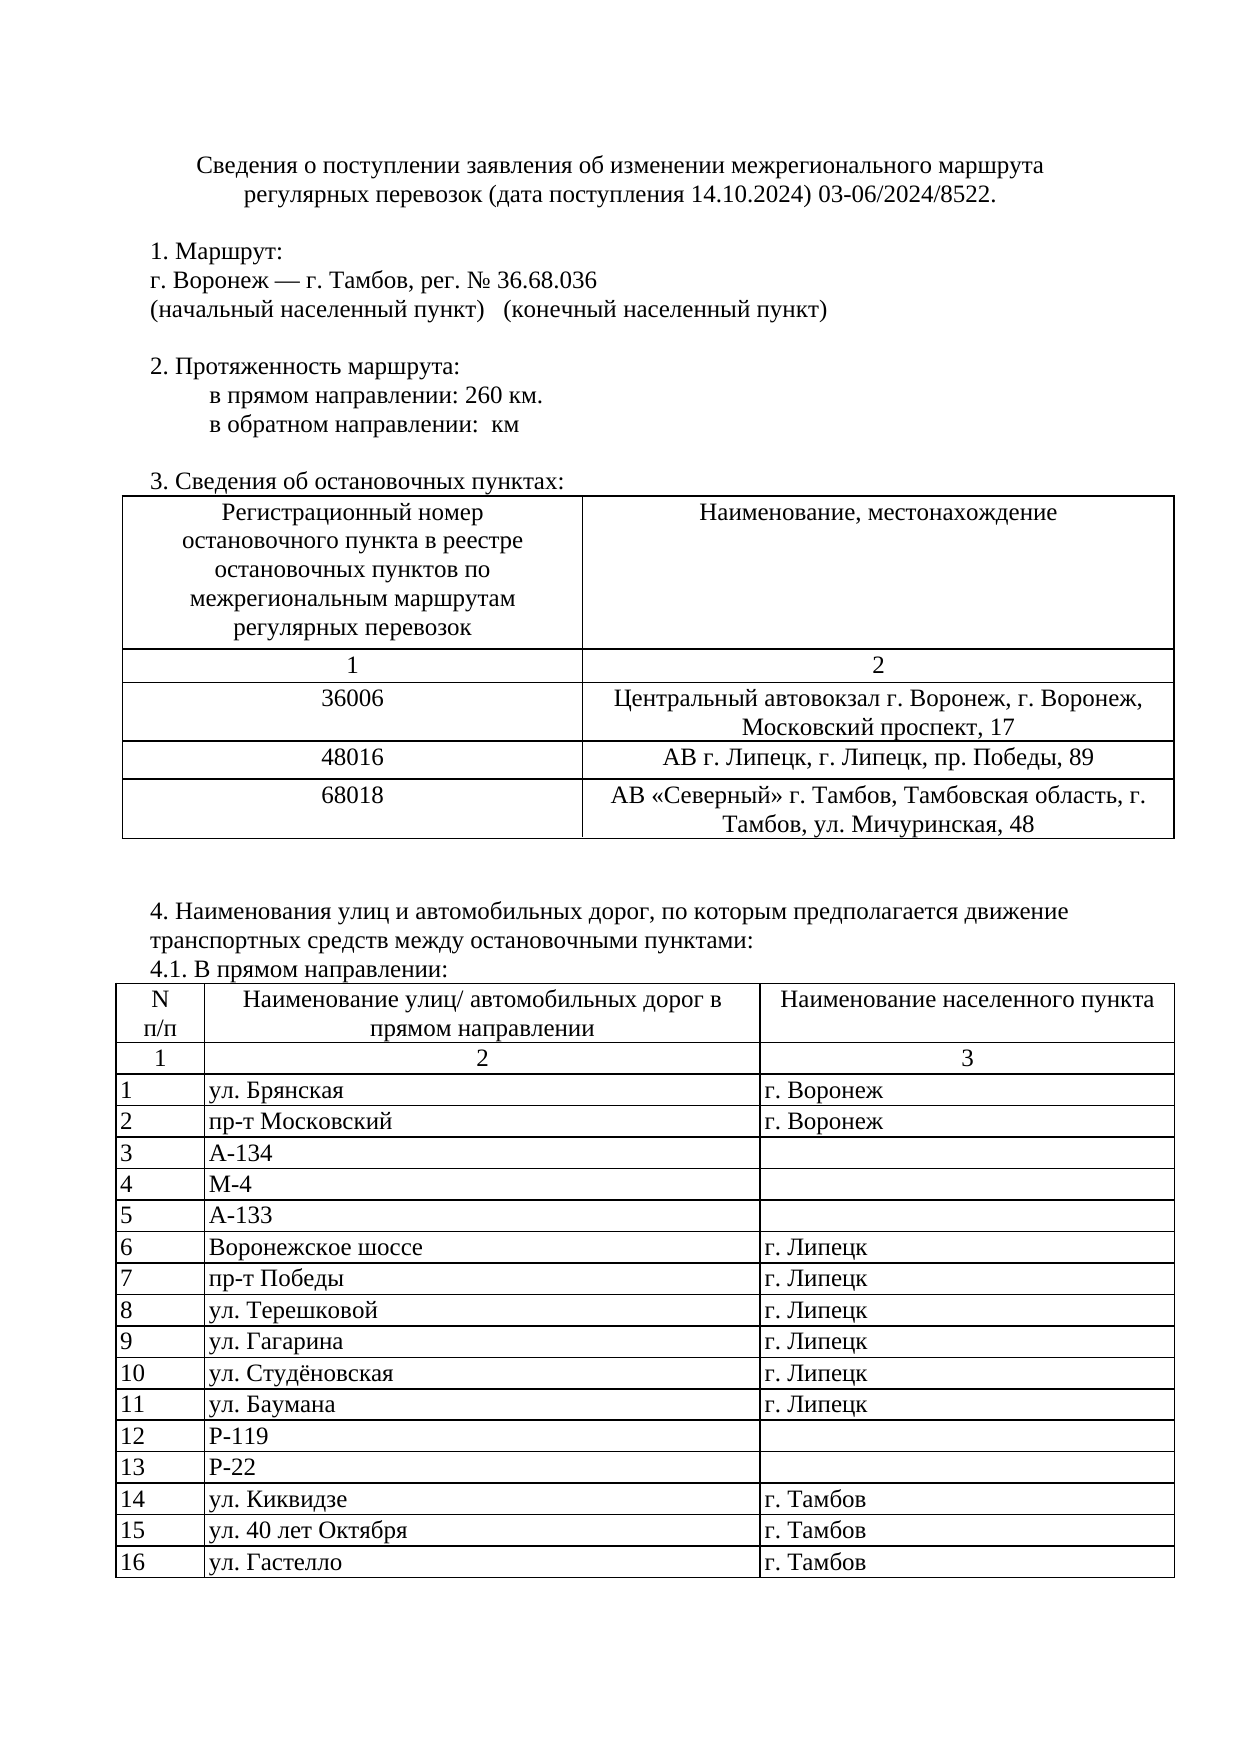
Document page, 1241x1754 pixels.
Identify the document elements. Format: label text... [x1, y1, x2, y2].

table_cell 9 [117, 1327, 204, 1356]
text Сведения о поступлении заявления об изменении межрегионального маршрута регулярных перевозок (дата поступления 14.10.2024) 03-06/2024/8522. [150, 150, 1090, 207]
table_cell [761, 1138, 1174, 1168]
table_cell Р-119 [205, 1421, 759, 1451]
text 4. Наименования улиц и автомобильных дорог, по которым предполагается движение транспортных средств между остановочными пунктами: [150, 896, 1090, 954]
table_cell [761, 1421, 1174, 1451]
table_cell АВ г. Липецк, г. Липецк, пр. Победы, 89 [583, 742, 1173, 778]
table_cell пр-т Победы [205, 1264, 759, 1293]
text 3. Сведения об остановочных пунктах: [150, 466, 1090, 495]
table_cell 6 [117, 1232, 204, 1262]
table_cell 1 [123, 650, 582, 681]
table_cell 3 [117, 1138, 204, 1168]
table_cell Центральный автовокзал г. Воронеж, г. Воронеж, Московский проспект, 17 [583, 683, 1173, 740]
table_cell 7 [117, 1264, 204, 1293]
table_cell г. Тамбов [761, 1484, 1174, 1514]
table_cell ул. Брянская [205, 1075, 759, 1105]
table_cell 8 [117, 1295, 204, 1325]
table_cell г. Тамбов [761, 1547, 1174, 1577]
text 2. Протяженность маршрута: [150, 351, 1090, 380]
table_cell ул. Гагарина [205, 1327, 759, 1356]
text 1. Маршрут: [150, 236, 1090, 265]
table_cell М-4 [205, 1169, 759, 1199]
table_cell Р-22 [205, 1452, 759, 1482]
table_cell [761, 1452, 1174, 1482]
table_cell А-134 [205, 1138, 759, 1168]
table_cell г. Воронеж [761, 1106, 1174, 1136]
text (начальный населенный пункт) (конечный населенный пункт) [150, 294, 1090, 322]
table_cell г. Липецк [761, 1264, 1174, 1293]
table_cell 3 [761, 1043, 1174, 1073]
table_cell [761, 1201, 1174, 1231]
table_header Наименование улиц/ автомобильных дорог в прямом направлении [205, 984, 759, 1042]
table_cell 2 [117, 1106, 204, 1136]
table_cell 13 [117, 1452, 204, 1482]
table_cell 68018 [123, 780, 582, 837]
text в прямом направлении: 260 км. [150, 380, 1090, 409]
table_cell ул. Студёновская [205, 1358, 759, 1388]
table_cell 14 [117, 1484, 204, 1514]
table_cell 16 [117, 1547, 204, 1577]
table_cell г. Липецк [761, 1390, 1174, 1419]
text в обратном направлении: км [150, 409, 1090, 437]
table_cell г. Воронеж [761, 1075, 1174, 1105]
table_cell ул. 40 лет Октября [205, 1515, 759, 1545]
table_cell г. Липецк [761, 1295, 1174, 1325]
table_cell 12 [117, 1421, 204, 1451]
text 4.1. В прямом направлении: [150, 954, 1090, 983]
table_cell г. Липецк [761, 1358, 1174, 1388]
table_cell 36006 [123, 683, 582, 740]
table_cell Воронежское шоссе [205, 1232, 759, 1262]
table_cell 15 [117, 1515, 204, 1545]
table_cell г. Липецк [761, 1327, 1174, 1356]
table_cell АВ «Северный» г. Тамбов, Тамбовская область, г. Тамбов, ул. Мичуринская, 48 [583, 780, 1173, 837]
table_cell ул. Киквидзе [205, 1484, 759, 1514]
table_cell 11 [117, 1390, 204, 1419]
table_header N п/п [117, 984, 204, 1042]
table_cell ул. Гастелло [205, 1547, 759, 1577]
table_cell 5 [117, 1201, 204, 1231]
table_cell г. Тамбов [761, 1515, 1174, 1545]
table_cell 1 [117, 1043, 204, 1073]
table_cell 1 [117, 1075, 204, 1105]
table_cell [761, 1169, 1174, 1199]
table_cell ул. Терешковой [205, 1295, 759, 1325]
text г. Воронеж — г. Тамбов, рег. № 36.68.036 [150, 265, 1090, 294]
table_cell 2 [205, 1043, 759, 1073]
table_cell А-133 [205, 1201, 759, 1231]
table_cell 48016 [123, 742, 582, 778]
table_header Наименование населенного пункта [761, 984, 1174, 1042]
table_cell ул. Баумана [205, 1390, 759, 1419]
table_cell г. Липецк [761, 1232, 1174, 1262]
table_cell пр-т Московский [205, 1106, 759, 1136]
table_cell 10 [117, 1358, 204, 1388]
table_header Наименование, местонахождение [583, 497, 1173, 648]
table_cell 2 [583, 650, 1173, 681]
table_cell 4 [117, 1169, 204, 1199]
table_header Регистрационный номер остановочного пункта в реестре остановочных пунктов по межрегиональным маршрутам регулярных перевозок [123, 497, 582, 648]
